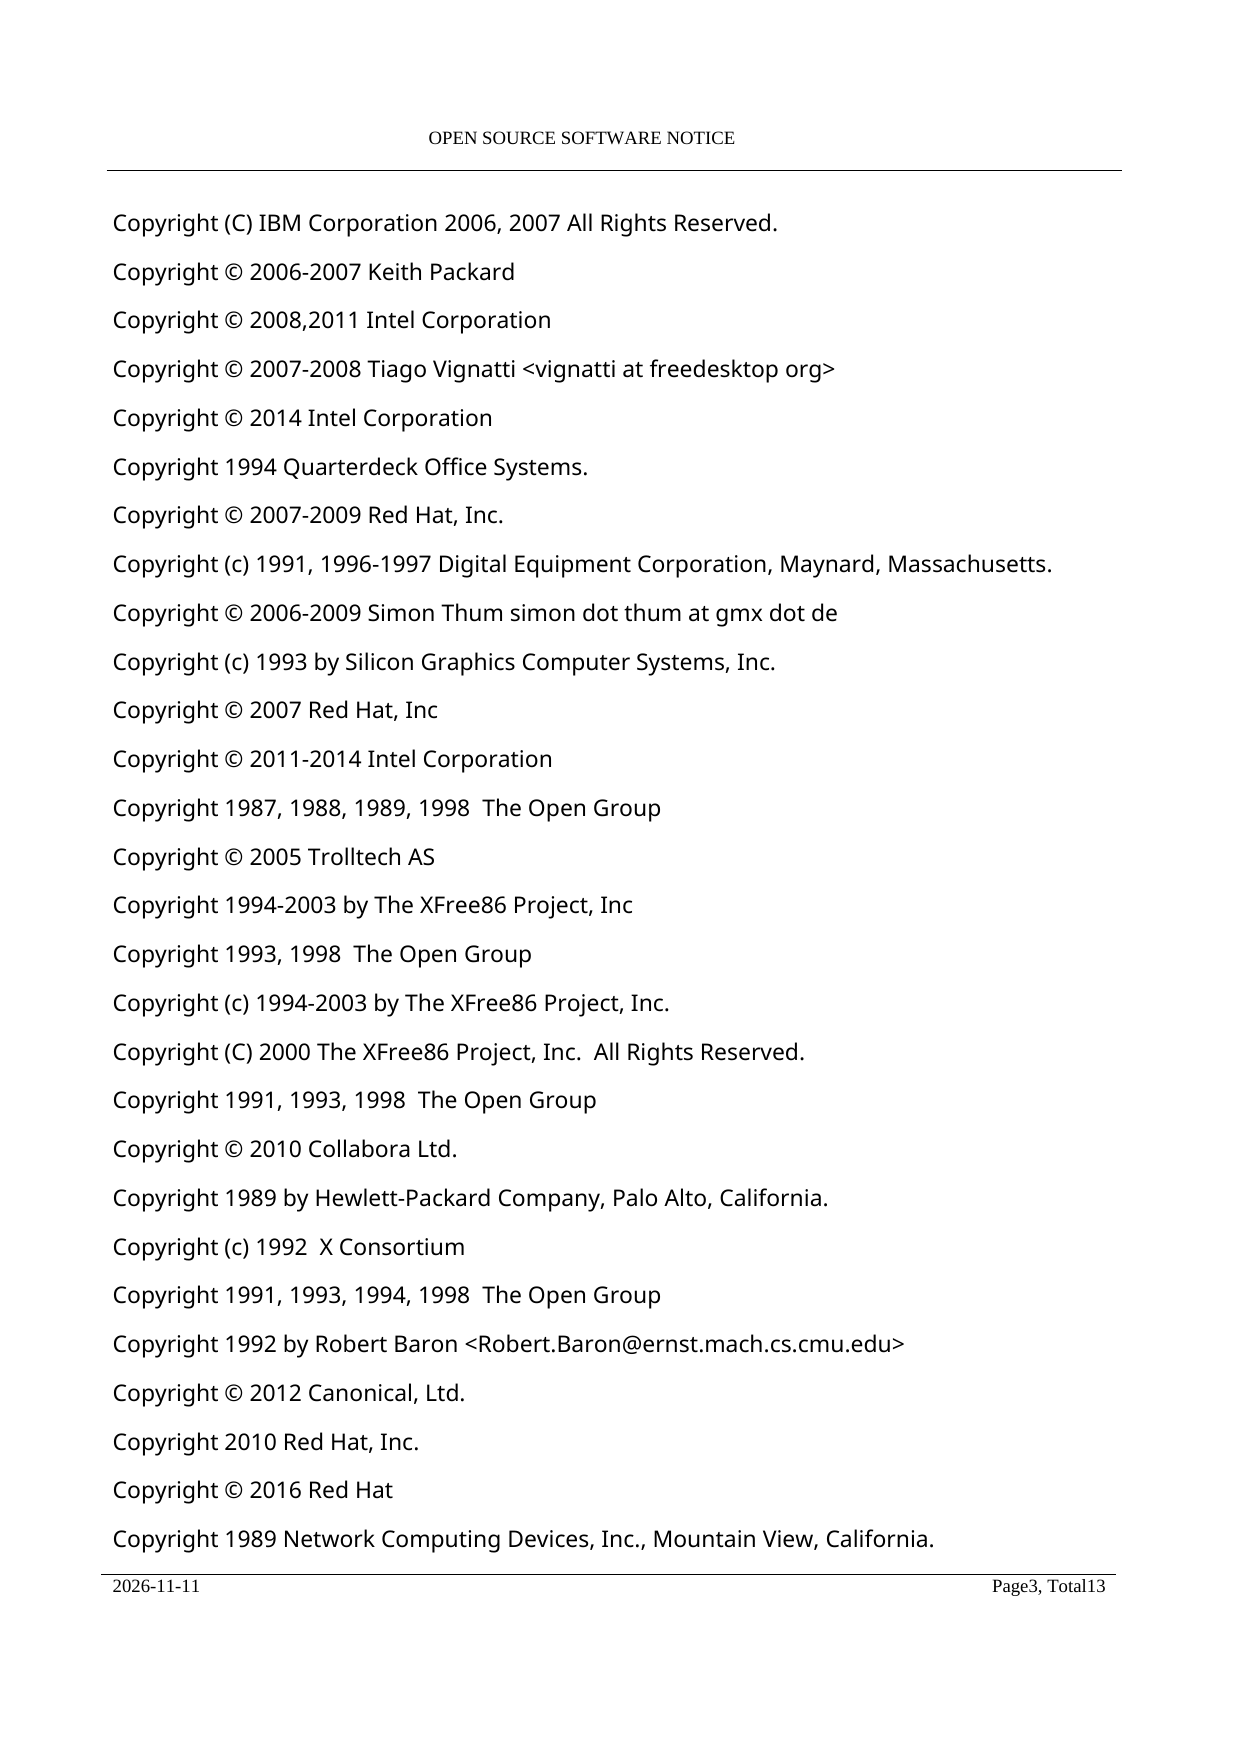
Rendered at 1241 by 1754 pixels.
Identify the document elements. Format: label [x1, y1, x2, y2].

text [112, 206, 1128, 1555]
